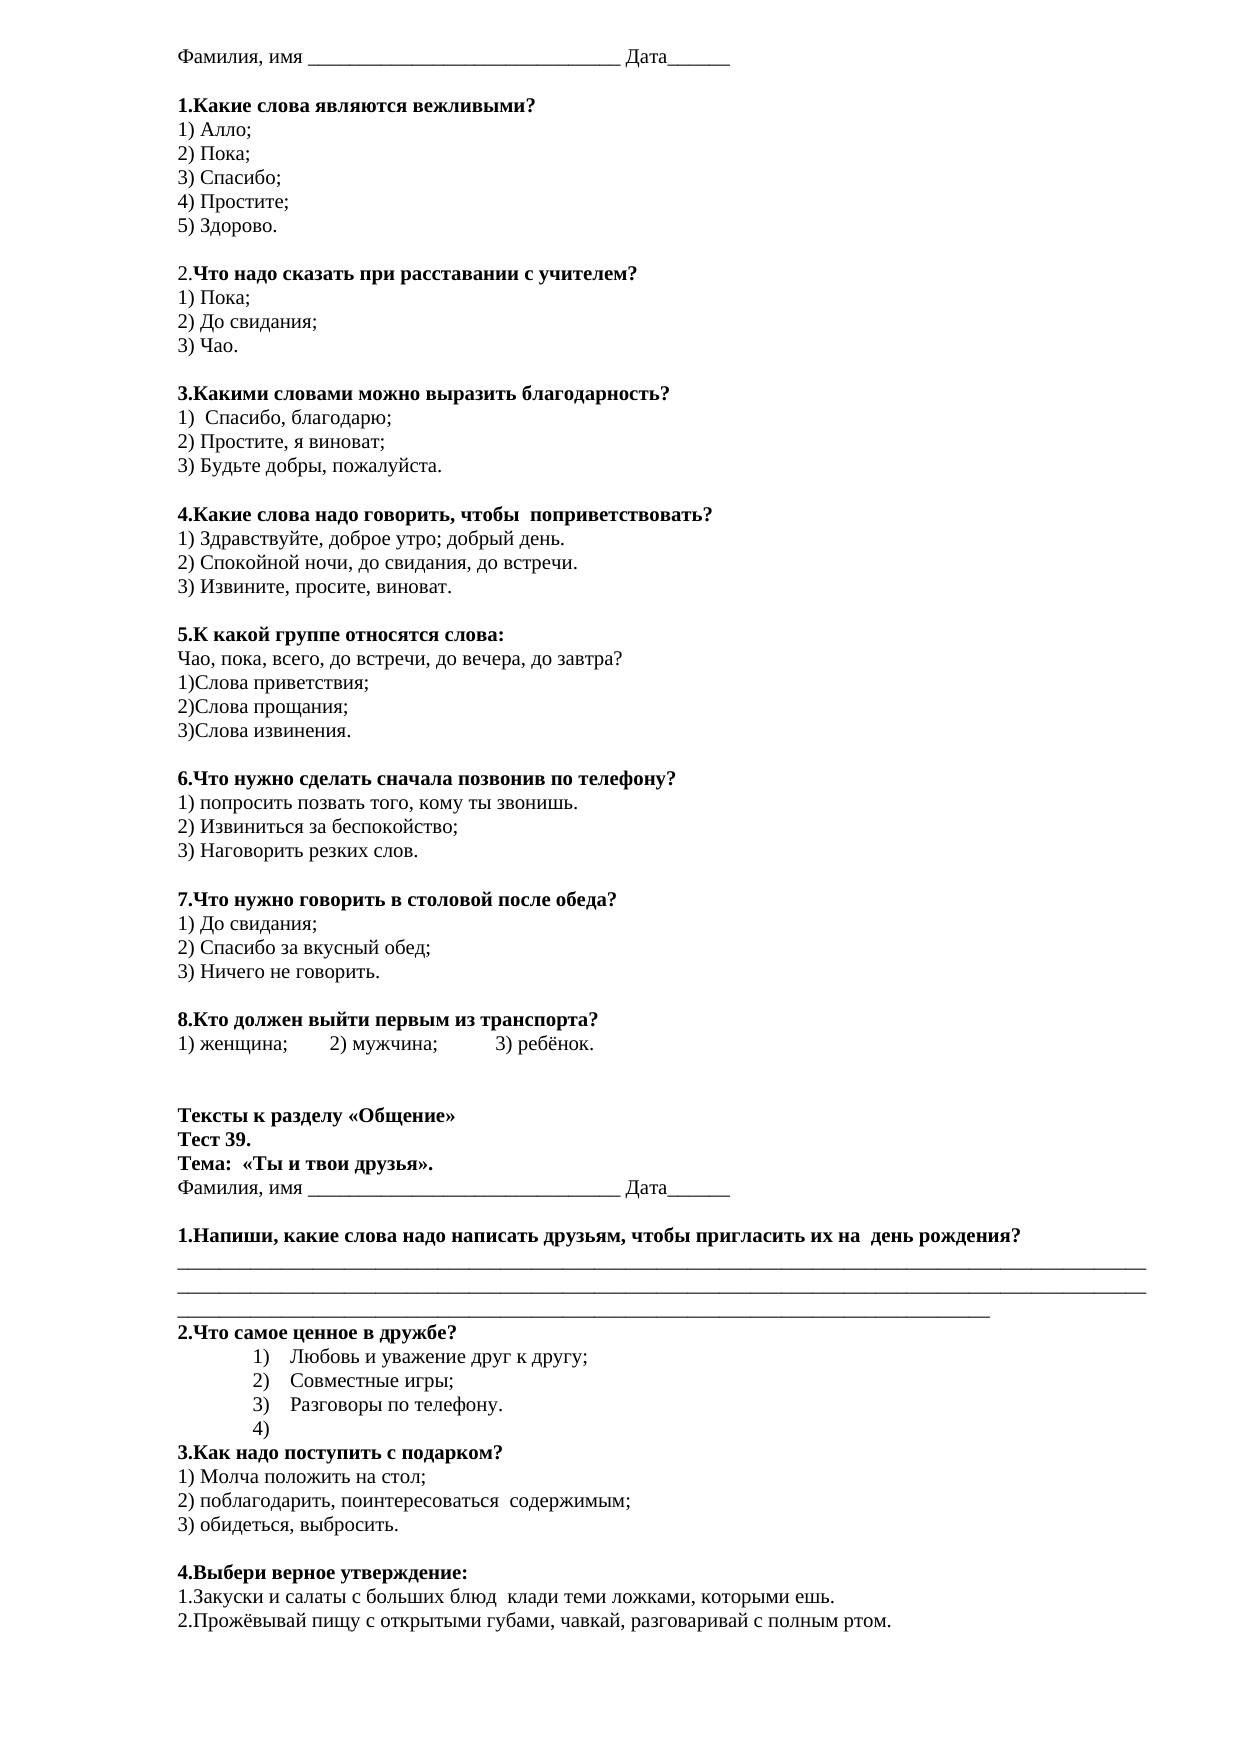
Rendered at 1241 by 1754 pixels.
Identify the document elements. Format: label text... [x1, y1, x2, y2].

text 2) Извиниться за беспокойство; [177, 814, 1152, 838]
text 2) Простите, я виноват; [177, 429, 1152, 453]
list Любовь и уважение друг к другу; [252, 1344, 1152, 1368]
text 1) Здравствуйте, доброе утро; добрый день. [177, 526, 1152, 550]
text 1) Молча положить на стол; [177, 1464, 1152, 1488]
text 7.Что нужно говорить в столовой после обеда? [177, 887, 1152, 911]
text 3.Как надо поступить с подарком? [177, 1440, 1152, 1464]
text 2) Спокойной ночи, до свидания, до встречи. [177, 550, 1152, 574]
text 2.Что самое ценное в дружбе? [177, 1320, 1152, 1344]
text 3) Чао. [177, 333, 1152, 357]
text 2) До свидания; [177, 309, 1152, 333]
text 3) Извините, просите, виноват. [177, 574, 1152, 598]
text 1.Какие слова являются вежливыми? [177, 92, 1152, 117]
text 2) Спасибо за вкусный обед; [177, 935, 1152, 959]
text 3) Ничего не говорить. [177, 959, 1152, 983]
text 3)Слова извинения. [177, 718, 1152, 742]
text 1.Напиши, какие слова надо написать друзьям, чтобы пригласить их на день рождения? [177, 1223, 1152, 1247]
text 8.Кто должен выйти первым из транспорта? [177, 1007, 1152, 1031]
text 1) попросить позвать того, кому ты звонишь. [177, 790, 1152, 814]
text 5.К какой группе относятся слова: [177, 622, 1152, 646]
text Фамилия, имя ______________________________ Дата______ [177, 44, 1152, 68]
text 3) Будьте добры, пожалуйста. [177, 453, 1152, 477]
text 1) женщина; 2) мужчина; 3) ребёнок. [177, 1031, 1152, 1055]
text 4.Выбери верное утверждение: [177, 1560, 1152, 1584]
text 2) поблагодарить, поинтересоваться содержимым; [177, 1488, 1152, 1512]
text 4.Какие слова надо говорить, чтобы поприветствовать? [177, 502, 1152, 526]
text Чао, пока, всего, до встречи, до вечера, до завтра? [177, 646, 1152, 670]
text Тест 39. [177, 1127, 1152, 1151]
text 1) Алло; [177, 117, 1152, 141]
text Фамилия, имя ______________________________ Дата______ [177, 1175, 1152, 1199]
text 6.Что нужно сделать сначала позвонив по телефону? [177, 766, 1152, 790]
text 1) До свидания; [177, 911, 1152, 935]
text 5) Здорово. [177, 213, 1152, 237]
text 2.Прожёвывай пищу с открытыми губами, чавкай, разговаривай с полным ртом. [177, 1608, 1152, 1632]
text 4) Простите; [177, 189, 1152, 213]
text 1.Закуски и салаты с больших блюд клади теми ложками, которыми ешь. [177, 1584, 1152, 1608]
text 2.Что надо сказать при расставании с учителем? [177, 261, 1152, 285]
text 3) Наговорить резких слов. [177, 838, 1152, 862]
list Разговоры по телефону. [252, 1392, 1152, 1416]
text Тема: «Ты и твои друзья». [177, 1151, 1152, 1175]
text 3) Спасибо; [177, 165, 1152, 189]
text 2)Слова прощания; [177, 694, 1152, 718]
text 1) Спасибо, благодарю; [177, 405, 1152, 429]
text Тексты к разделу «Общение» [177, 1103, 1152, 1127]
text 2) Пока; [177, 141, 1152, 165]
text 1) Пока; [177, 285, 1152, 309]
text 1)Слова приветствия; [177, 670, 1152, 694]
list Совместные игры; [252, 1368, 1152, 1392]
text ________________________________________________________________________________________________________________________________________________________________________________________________________________________________________________________________________ [177, 1247, 1152, 1320]
text 3.Какими словами можно выразить благодарность? [177, 381, 1152, 405]
text 3) обидеться, выбросить. [177, 1512, 1152, 1536]
